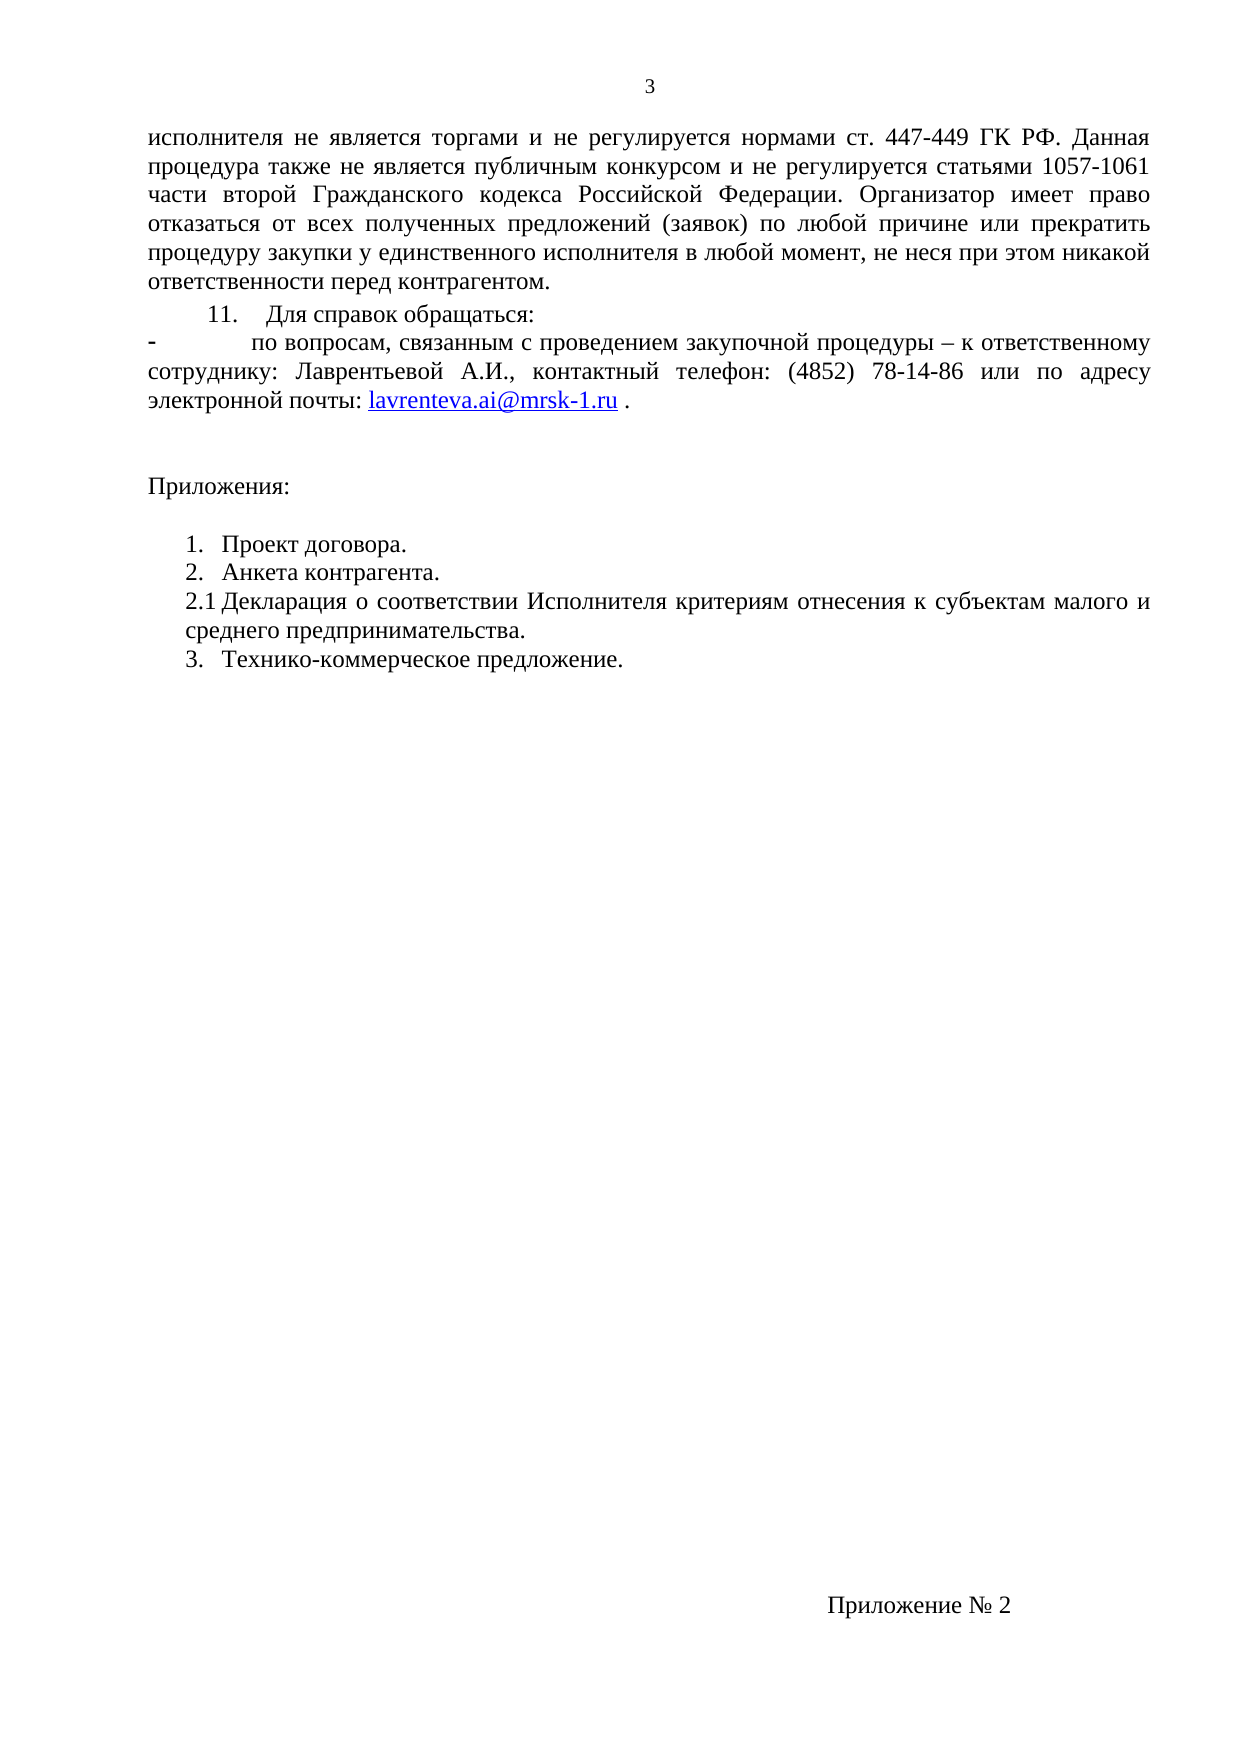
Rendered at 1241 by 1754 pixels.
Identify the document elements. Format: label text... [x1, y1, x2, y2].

list по вопросам, связанным с проведением закупочной процедуры – к ответственному сотруднику: Лаврентьевой А.И., контактный телефон: (4852) 78-14-86 или по адресу электронной почты: lavrenteva.ai@mrsk-1.ru . [148, 327, 1152, 414]
list Для справок обращаться: [148, 299, 1152, 327]
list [148, 122, 1152, 294]
list Проект договора. [148, 529, 1152, 557]
list Анкета контрагента. [148, 557, 1152, 586]
text 2.1 Декларация о соответствии Исполнителя критериям отнесения к субъектам малого и среднего предпринимательства. [185, 586, 1152, 644]
text Приложение № 2 [827, 1590, 1152, 1618]
text Приложения: [148, 471, 1152, 500]
list Технико-коммерческое предложение. [148, 644, 1152, 672]
